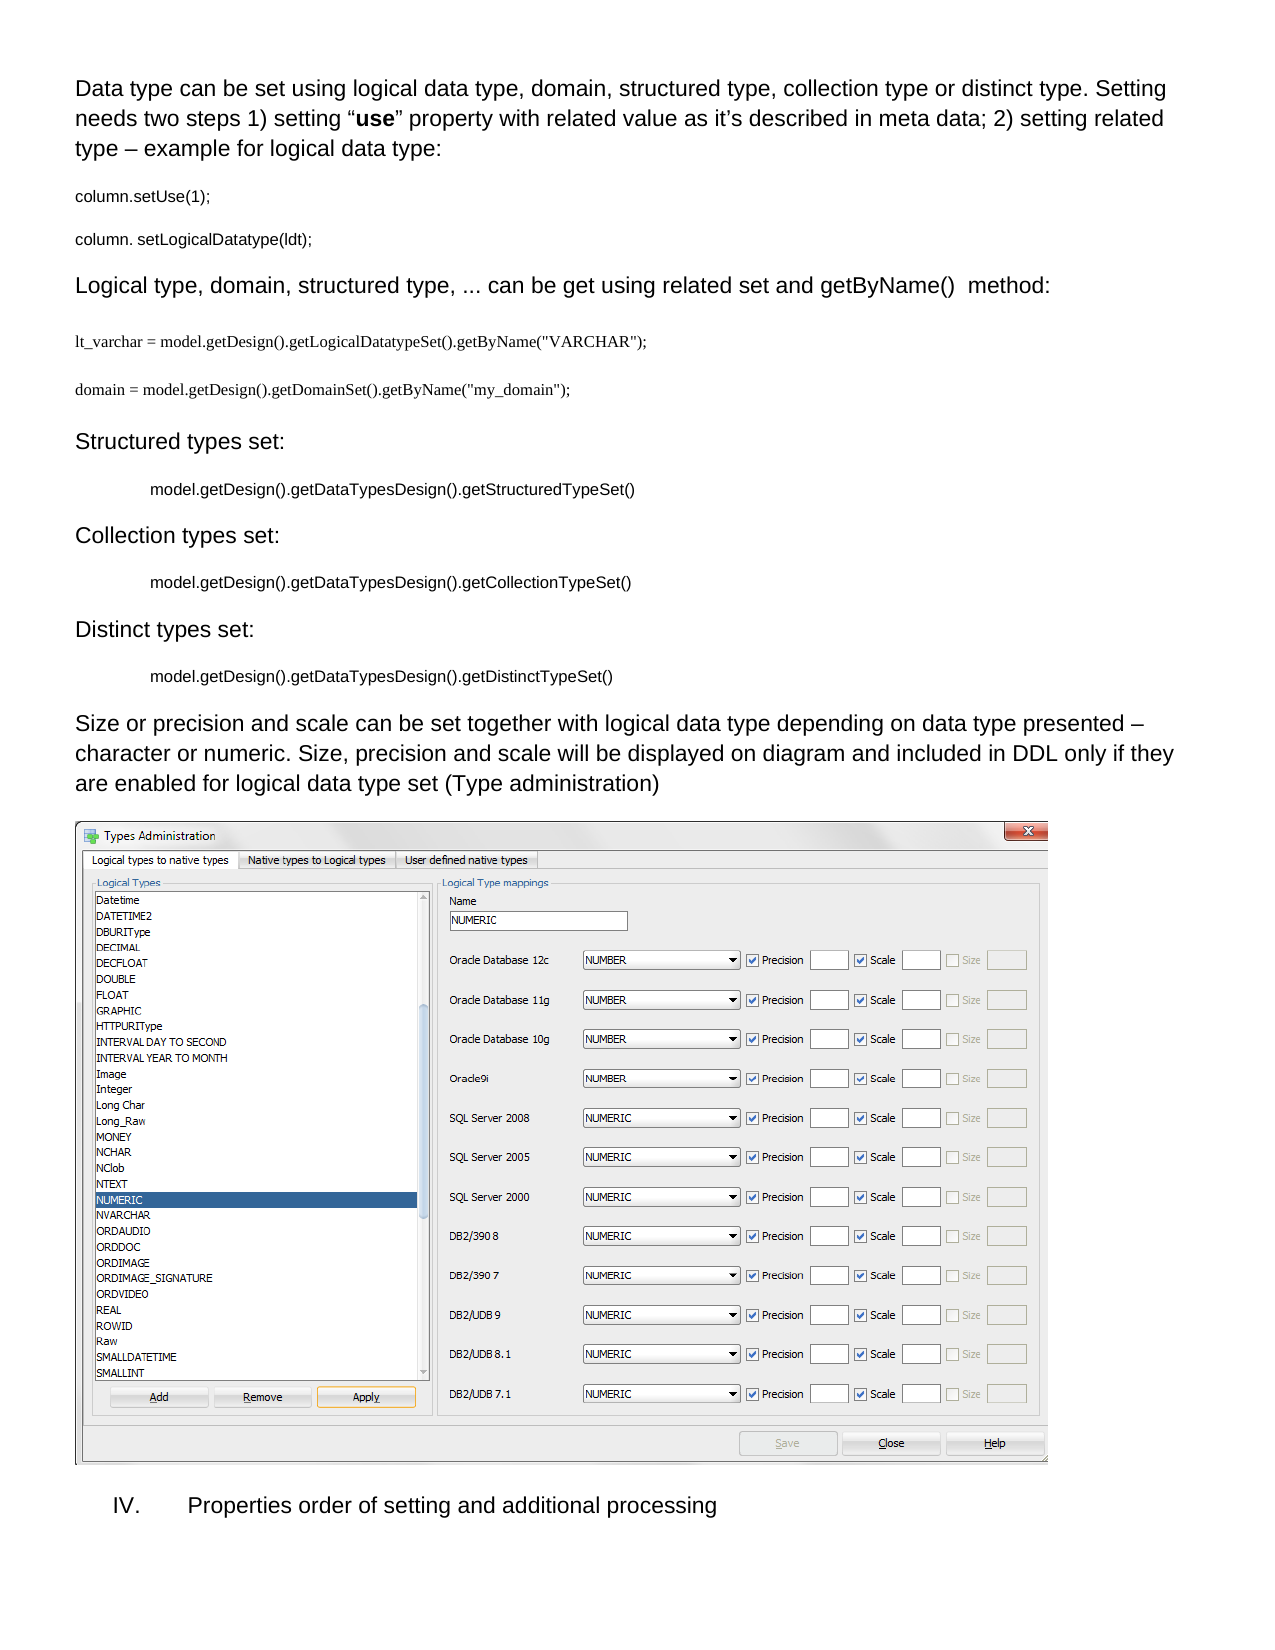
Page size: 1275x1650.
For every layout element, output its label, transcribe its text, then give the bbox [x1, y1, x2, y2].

text Size or precision and scale can be set together with logical data type depending on data type presented – character or numeric. Size, precision and scale will be displayed on diagram and included in DDL only if they are enabled for logical data type set (Type administration) [75, 710, 1200, 797]
text Structured types set: [75, 428, 1200, 455]
text Distinct types set: [75, 616, 1200, 642]
text column. setLogicalDatatype(ldt); [75, 229, 1200, 248]
picture [75, 821, 1048, 1467]
list model.getDesign().getDataTypesDesign().getDistinctTypeSet() [150, 667, 1200, 686]
text Data type can be set using logical data type, domain, structured type, collection type or distinct type. Setting needs two steps 1) setting “use” property with related value as it’s described in meta data; 2) setting related type – example for logical data type: [75, 75, 1200, 162]
text Collection types set: [75, 522, 1200, 548]
list Properties order of setting and additional processing [112, 1492, 1200, 1518]
text column.setUse(1); [75, 186, 1200, 206]
text Logical type, domain, structured type, ... can be get using related set and getByName() method: [75, 272, 1200, 299]
text domain = model.getDesign().getDomainSet().getByName("my_domain"); [75, 380, 1200, 399]
list model.getDesign().getDataTypesDesign().getStructuredTypeSet() [150, 479, 1200, 498]
list model.getDesign().getDataTypesDesign().getCollectionTypeSet() [150, 573, 1200, 592]
text lt_varchar = model.getDesign().getLogicalDatatypeSet().getByName("VARCHAR"); [75, 332, 1200, 351]
